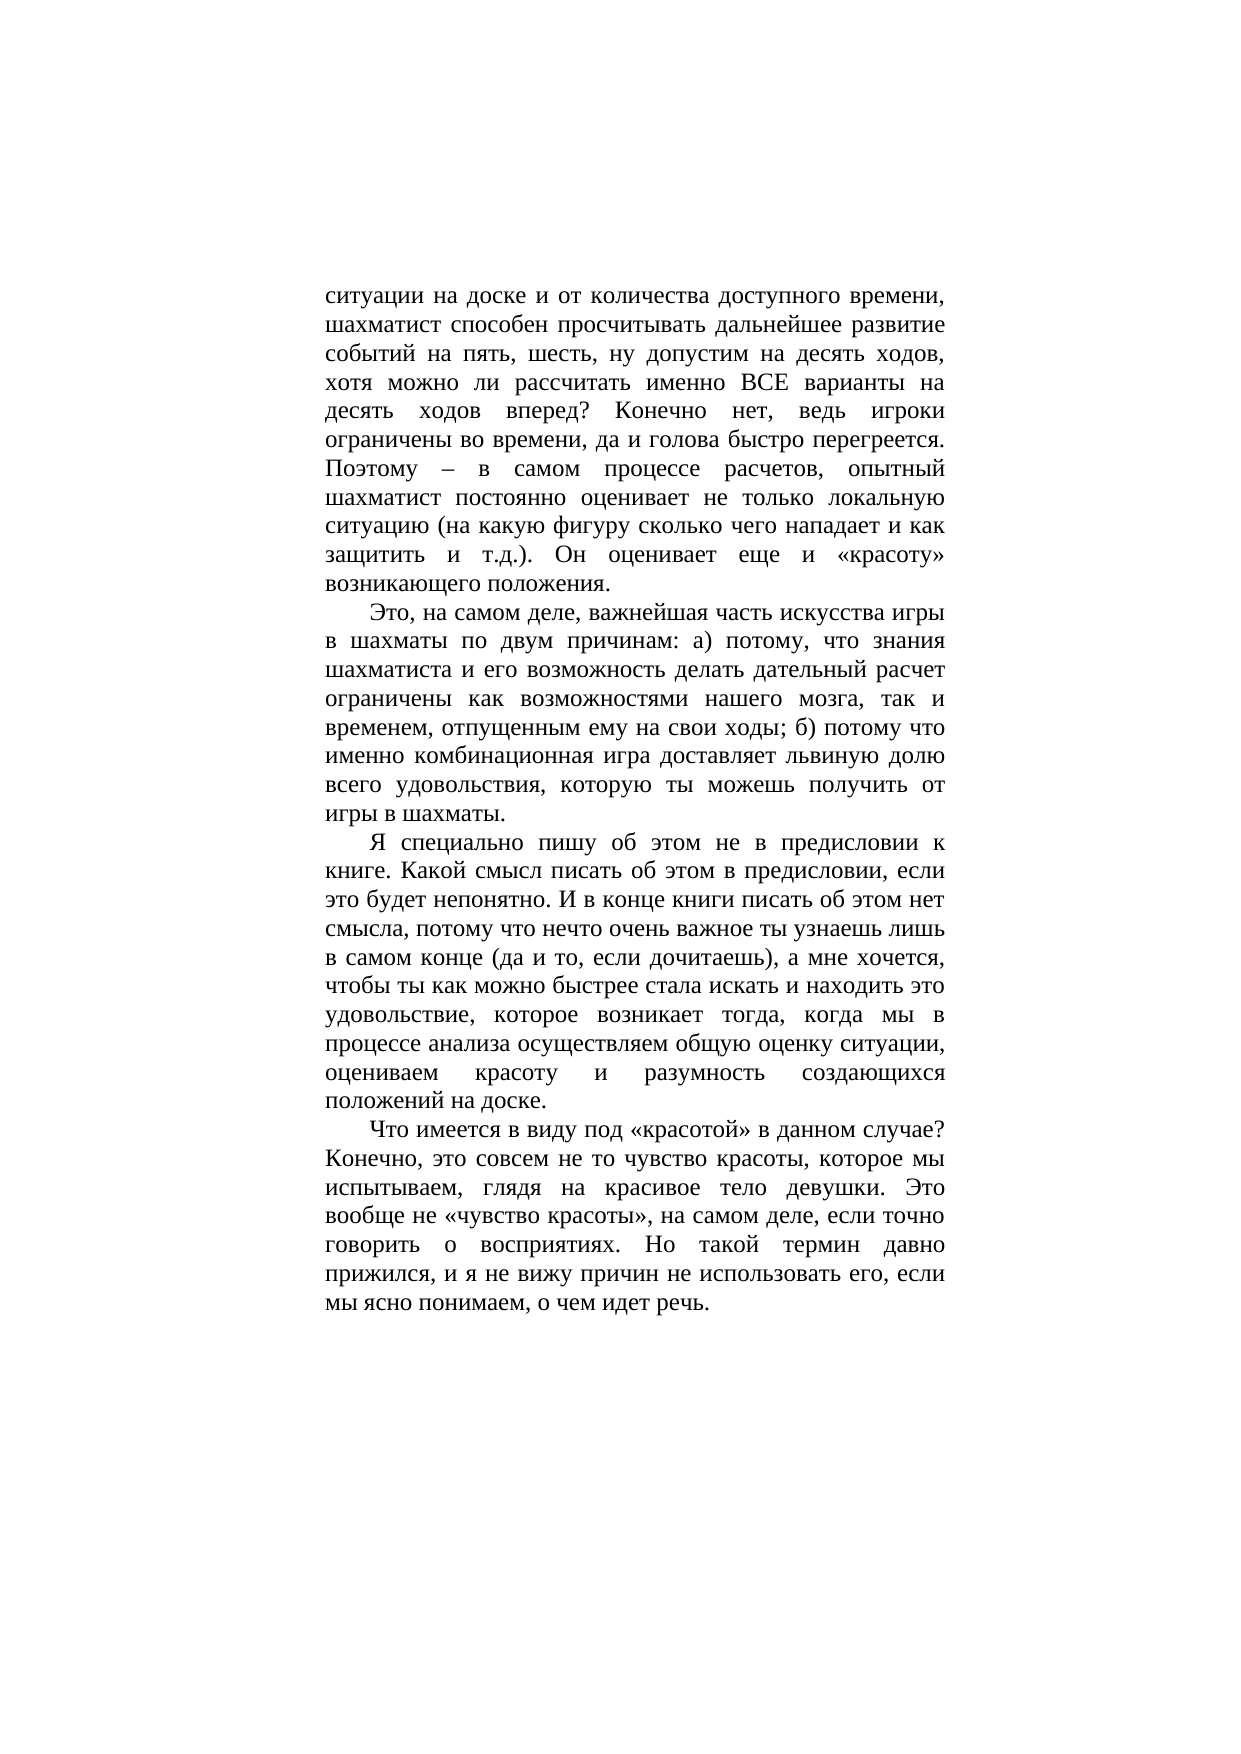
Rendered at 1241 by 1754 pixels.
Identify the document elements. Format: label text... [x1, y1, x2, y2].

text Что имеется в виду под «красотой» в данном случае? Конечно, это совсем не то чувство красоты, которое мы испытываем, глядя на красивое тело девушки. Это вообще не «чувство красоты», на самом деле, если точно говорить о восприятиях. Но такой термин давно прижился, и я не вижу причин не использовать его, если мы ясно понимаем, о чем идет речь. [325, 1114, 946, 1316]
text Я специально пишу об этом не в предисловии к книге. Какой смысл писать об этом в предисловии, если это будет непонятно. И в конце книги писать об этом нет смысла, потому что нечто очень важное ты узнаешь лишь в самом конце (да и то, если дочитаешь), а мне хочется, чтобы ты как можно быстрее стала искать и находить это удовольствие, которое возникает тогда, когда мы в процессе анализа осуществляем общую оценку ситуации, оцениваем красоту и разумность создающихся положений на доске. [325, 827, 946, 1114]
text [325, 281, 946, 597]
text Это, на самом деле, важнейшая часть искусства игры в шахматы по двум причинам: а) потому, что знания шахматиста и его возможность делать дательный расчет ограничены как возможностями нашего мозга, так и временем, отпущенным ему на свои ходы; б) потому что именно комбинационная игра доставляет львиную долю всего удовольствия, которую ты можешь получить от игры в шахматы. [325, 597, 946, 827]
